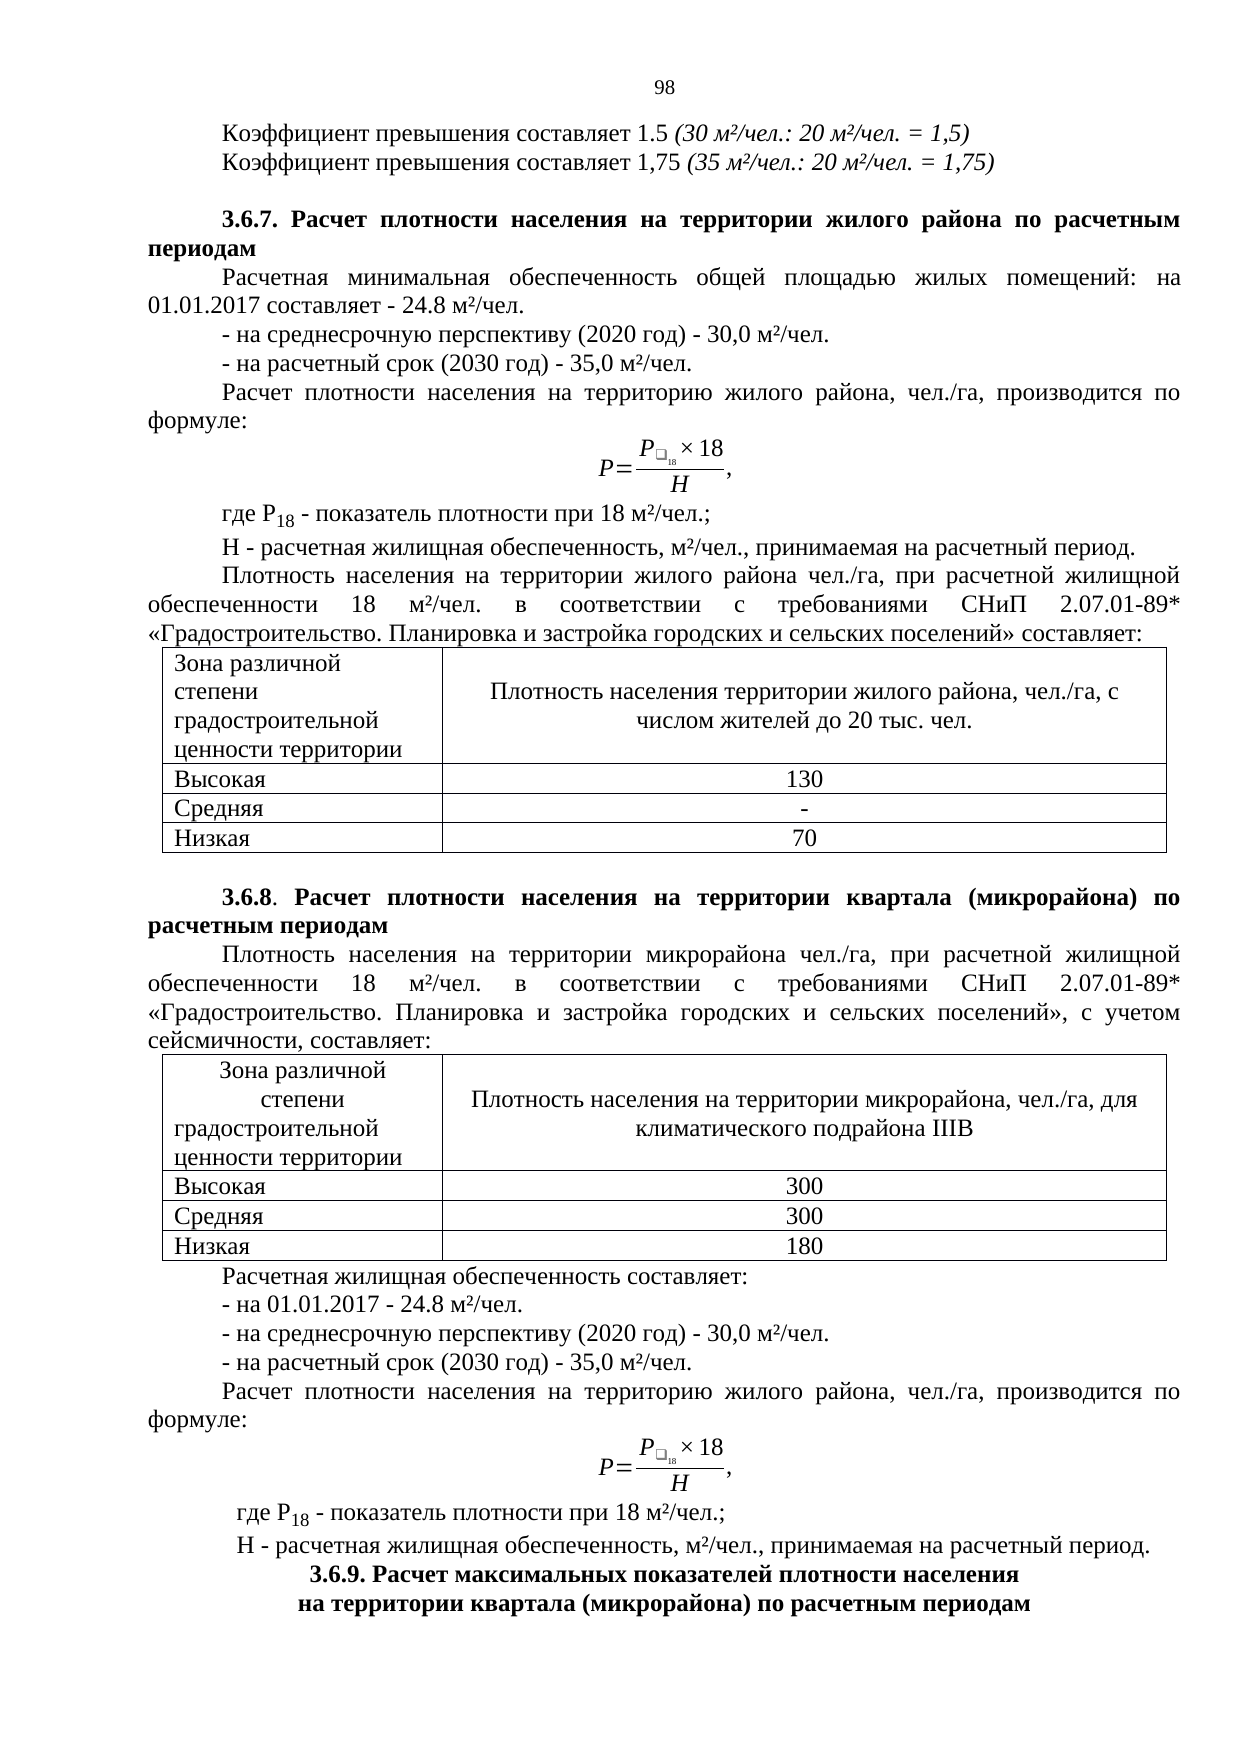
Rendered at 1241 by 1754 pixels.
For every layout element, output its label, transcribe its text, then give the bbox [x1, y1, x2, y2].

text Расчетная жилищная обеспеченность составляет: [148, 1261, 1181, 1289]
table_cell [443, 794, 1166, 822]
text Плотность населения на территории жилого района чел./га, при расчетной жилищной обеспеченности 18 м²/чел. в соответствии с требованиями СНиП 2.07.01-89* «Градостроительство. Планировка и застройка городских и сельских поселений» составляет: [148, 560, 1181, 647]
text 3.6.9. Расчет максимальных показателей плотности населения на территории квартала (микрорайона) по расчетным периодам [148, 1559, 1181, 1617]
text Плотность населения на территории микрорайона чел./га, при расчетной жилищной обеспеченности 18 м²/чел. в соответствии с требованиями СНиП 2.07.01-89* «Градостроительство. Планировка и застройка городских и сельских поселений», с учетом сейсмичности, составляет: [148, 939, 1181, 1054]
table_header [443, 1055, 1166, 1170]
text - на 01.01.2017 - 24.8 м²/чел. [148, 1289, 1181, 1318]
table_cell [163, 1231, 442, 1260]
text - на расчетный срок (2030 год) - 35,0 м²/чел. [148, 1347, 1181, 1376]
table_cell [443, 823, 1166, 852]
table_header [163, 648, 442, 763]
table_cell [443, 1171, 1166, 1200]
text Коэффициент превышения составляет 1.5 (30 м²/чел.: 20 м²/чел. = 1,5) [148, 118, 1181, 147]
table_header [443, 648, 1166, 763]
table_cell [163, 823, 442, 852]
text Н - расчетная жилищная обеспеченность, м²/чел., принимаемая на расчетный период. [148, 1531, 1181, 1559]
text 3.6.7. Расчет плотности населения на территории жилого района по расчетным периодам [148, 204, 1181, 262]
text Расчет плотности населения на территорию жилого района, чел./га, производится по формуле: [148, 1376, 1181, 1433]
text где Р18 - показатель плотности при 18 м²/чел.; [148, 498, 1181, 532]
text - на среднесрочную перспективу (2020 год) - 30,0 м²/чел. [148, 319, 1181, 348]
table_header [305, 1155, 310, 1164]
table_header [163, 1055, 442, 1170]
text Коэффициент превышения составляет 1,75 (35 м²/чел.: 20 м²/чел. = 1,75) [148, 147, 1181, 176]
text Расчет плотности населения на территорию жилого района, чел./га, производится по формуле: [148, 377, 1181, 434]
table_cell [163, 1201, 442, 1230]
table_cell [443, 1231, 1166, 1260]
text - на расчетный срок (2030 год) - 35,0 м²/чел. [148, 348, 1181, 377]
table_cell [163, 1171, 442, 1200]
text Н - расчетная жилищная обеспеченность, м²/чел., принимаемая на расчетный период. [148, 532, 1181, 560]
text , [148, 1433, 1181, 1497]
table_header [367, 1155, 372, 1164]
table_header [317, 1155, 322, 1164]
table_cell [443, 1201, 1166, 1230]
text - на среднесрочную перспективу (2020 год) - 30,0 м²/чел. [148, 1318, 1181, 1347]
text 3.6.8. Расчет плотности населения на территории квартала (микрорайона) по расчетным периодам [148, 882, 1181, 939]
text , [148, 434, 1181, 498]
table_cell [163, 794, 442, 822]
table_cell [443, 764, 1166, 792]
text Расчетная минимальная обеспеченность общей площадью жилых помещений: на 01.01.2017 составляет - 24.8 м²/чел. [148, 262, 1181, 319]
text где Р18 - показатель плотности при 18 м²/чел.; [148, 1497, 1181, 1531]
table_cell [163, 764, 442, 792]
